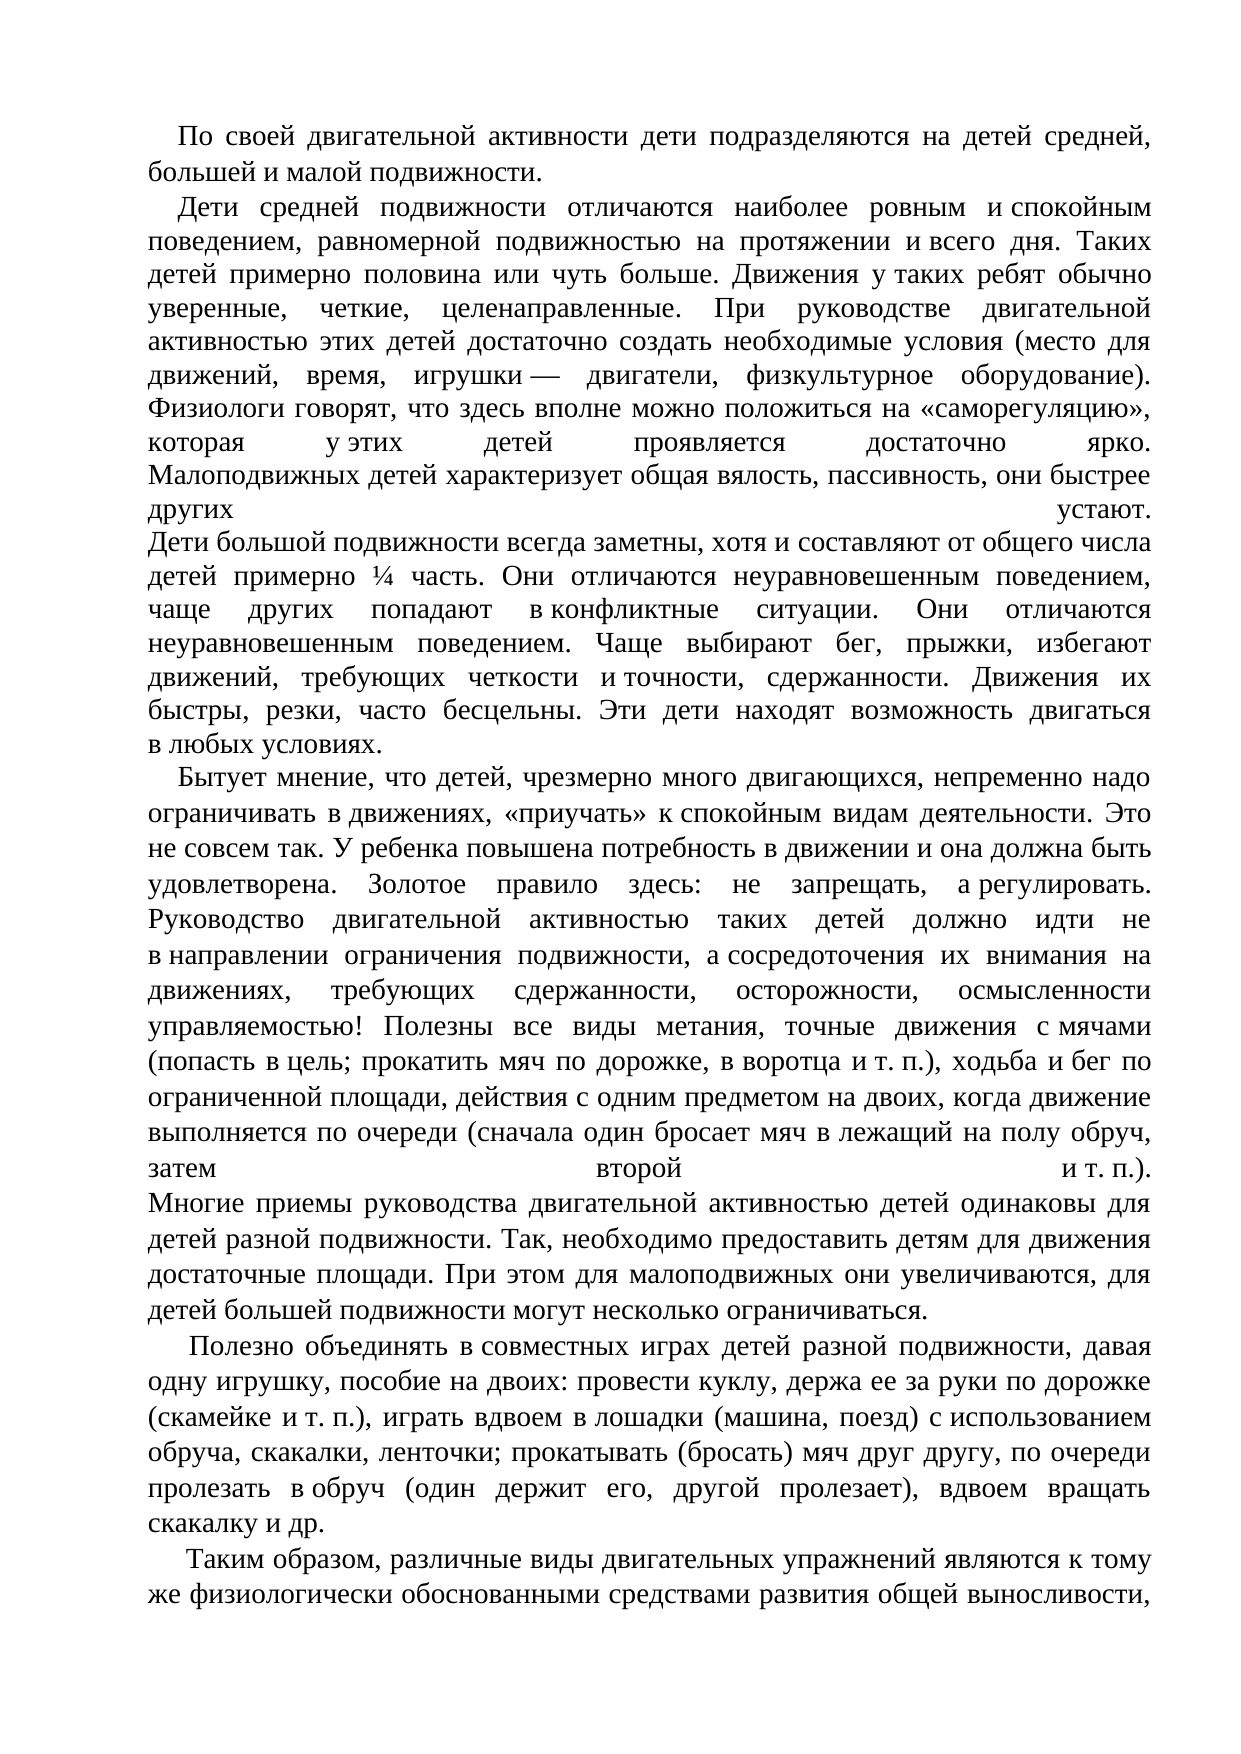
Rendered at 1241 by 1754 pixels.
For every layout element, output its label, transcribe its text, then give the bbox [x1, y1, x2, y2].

text По своей двигательной активности дети подразделяются на детей средней, большей и малой подвижности. [148, 118, 1152, 187]
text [148, 1541, 1152, 1610]
text Бытует мнение, что детей, чрезмерно много двигающихся, непременно надо ограничивать в движениях, «приучать» к спокойным видам деятельности. Это не совсем так. У ребенка повышена потребность в движении и она должна быть удовлетворена. Золотое правило здесь: не запрещать, а регулировать. Руководство двигательной активностью таких детей должно идти не в направлении ограничения подвижности, а сосредоточения их внимания на движениях, требующих сдержанности, осторожности, осмысленности управляемостью! Полезны все виды метания, точные движения с мячами (попасть в цель; прокатить мяч по дорожке, в воротца и т. п.), ходьба и бег по ограниченной площади, действия с одним предметом на двоих, когда движение выполняется по очереди (сначала один бросает мяч в лежащий на полу обруч, затем второй и т. п.). Многие приемы руководства двигательной активностью детей одинаковы для детей разной подвижности. Так, необходимо предоставить детям для движения достаточные площади. При этом для малоподвижных они увеличиваются, для детей большей подвижности могут несколько ограничиваться. [148, 759, 1152, 1326]
text Полезно объединять в совместных играх детей разной подвижности, давая одну игрушку, пособие на двоих: провести куклу, держа ее за руки по дорожке (скамейке и т. п.), играть вдвоем в лошадки (машина, поезд) с использованием обруча, скакалки, ленточки; прокатывать (бросать) мяч друг другу, по очереди пролезать в обруч (один держит его, другой пролезает), вдвоем вращать скакалку и др. [148, 1328, 1152, 1539]
text Дети средней подвижности отличаются наиболее ровным и спокойным поведением, равномерной подвижностью на протяжении и всего дня. Таких детей примерно половина или чуть больше. Движения у таких ребят обычно уверенные, четкие, целенаправленные. При руководстве двигательной активностью этих детей достаточно создать необходимые условия (место для движений, время, игрушки — двигатели, физкультурное оборудование). Физиологи говорят, что здесь вполне можно положиться на «саморегуляцию», которая у этих детей проявляется достаточно ярко. Малоподвижных детей характеризует общая вялость, пассивность, они быстрее других устают. Дети большой подвижности всегда заметны, хотя и составляют от общего числа детей примерно ¼ часть. Они отличаются неуравновешенным поведением, чаще других попадают в конфликтные ситуации. Они отличаются неуравновешенным поведением. Чаще выбирают бег, прыжки, избегают движений, требующих четкости и точности, сдержанности. Движения их быстры, резки, часто бесцельны. Эти дети находят возможность двигаться в любых условиях. [148, 189, 1152, 759]
